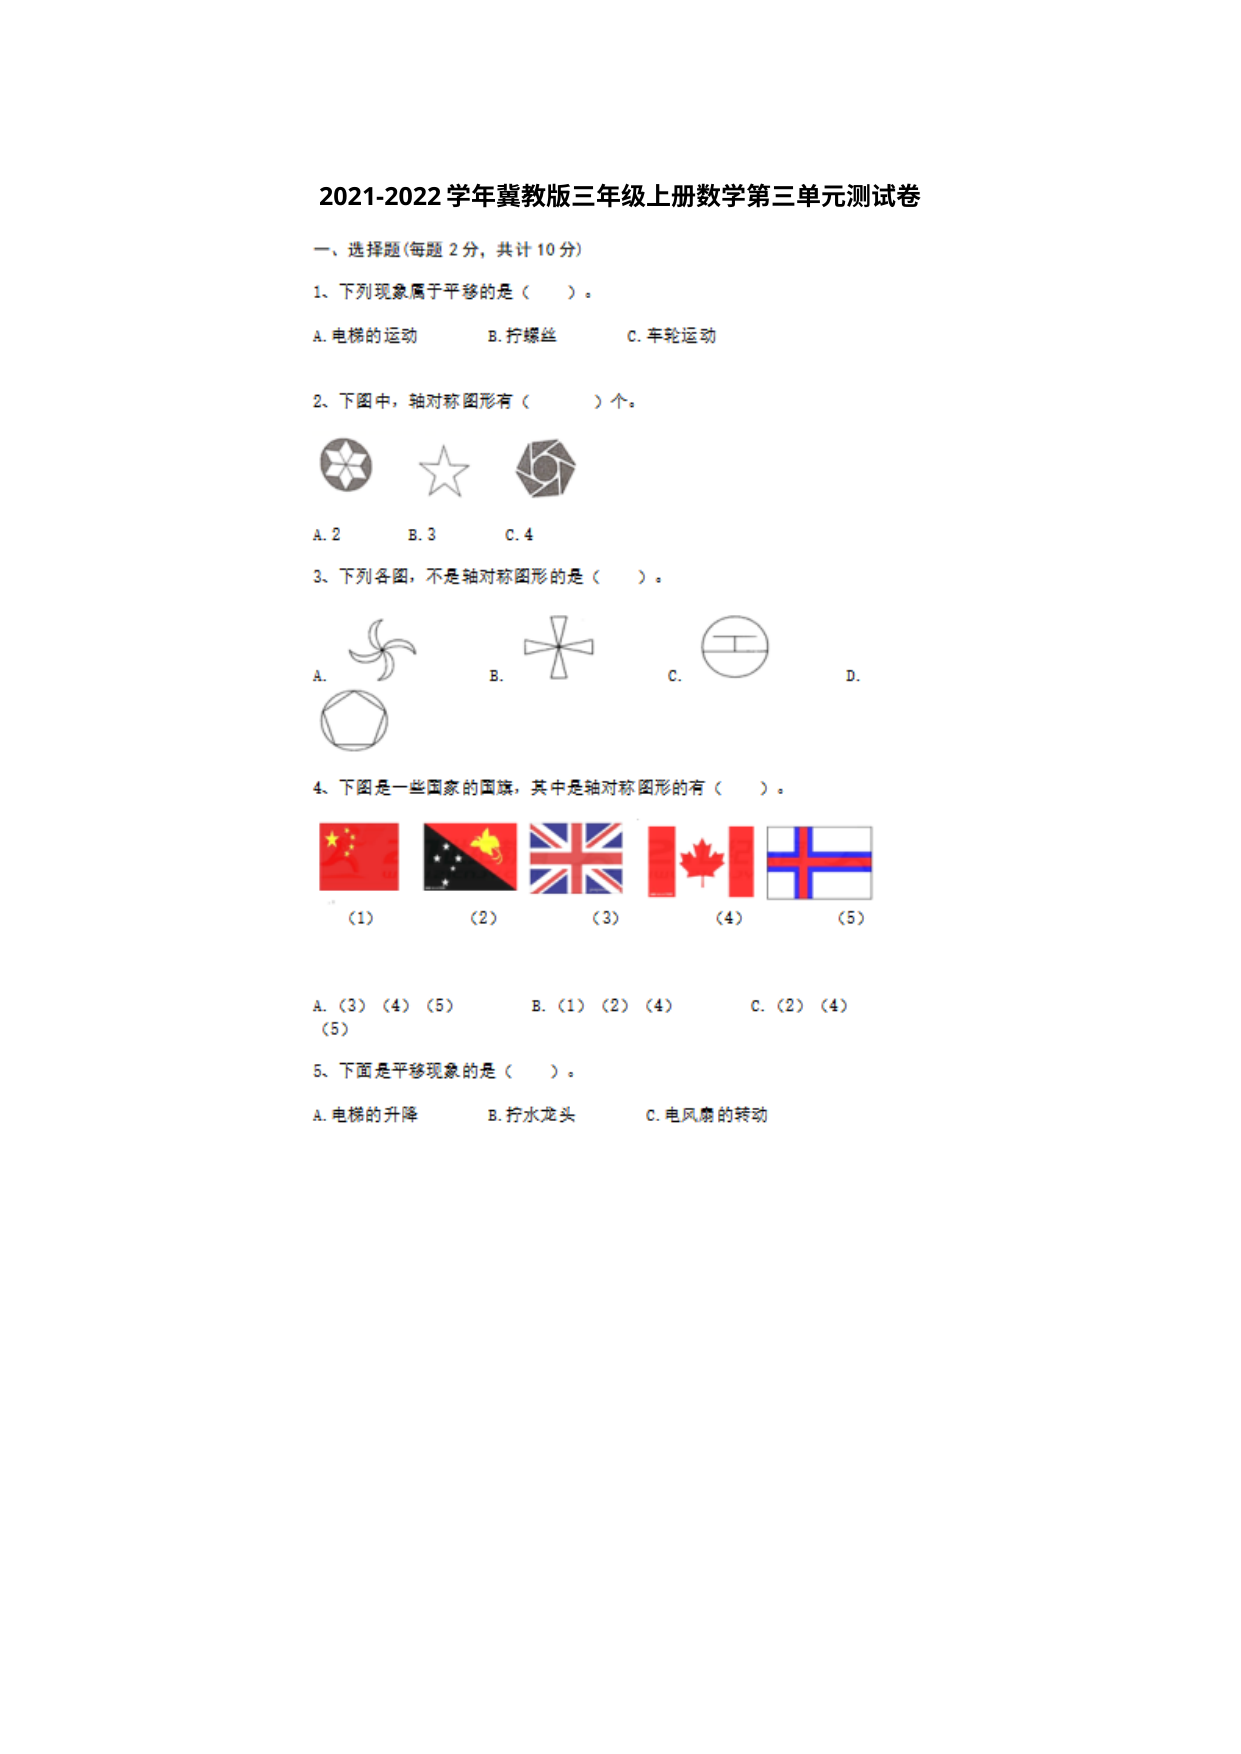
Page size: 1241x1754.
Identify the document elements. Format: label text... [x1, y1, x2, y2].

picture [279, 227, 961, 1146]
text 2021-2022学年冀教版三年级上册数学第三单元测试卷 [187, 162, 1053, 227]
